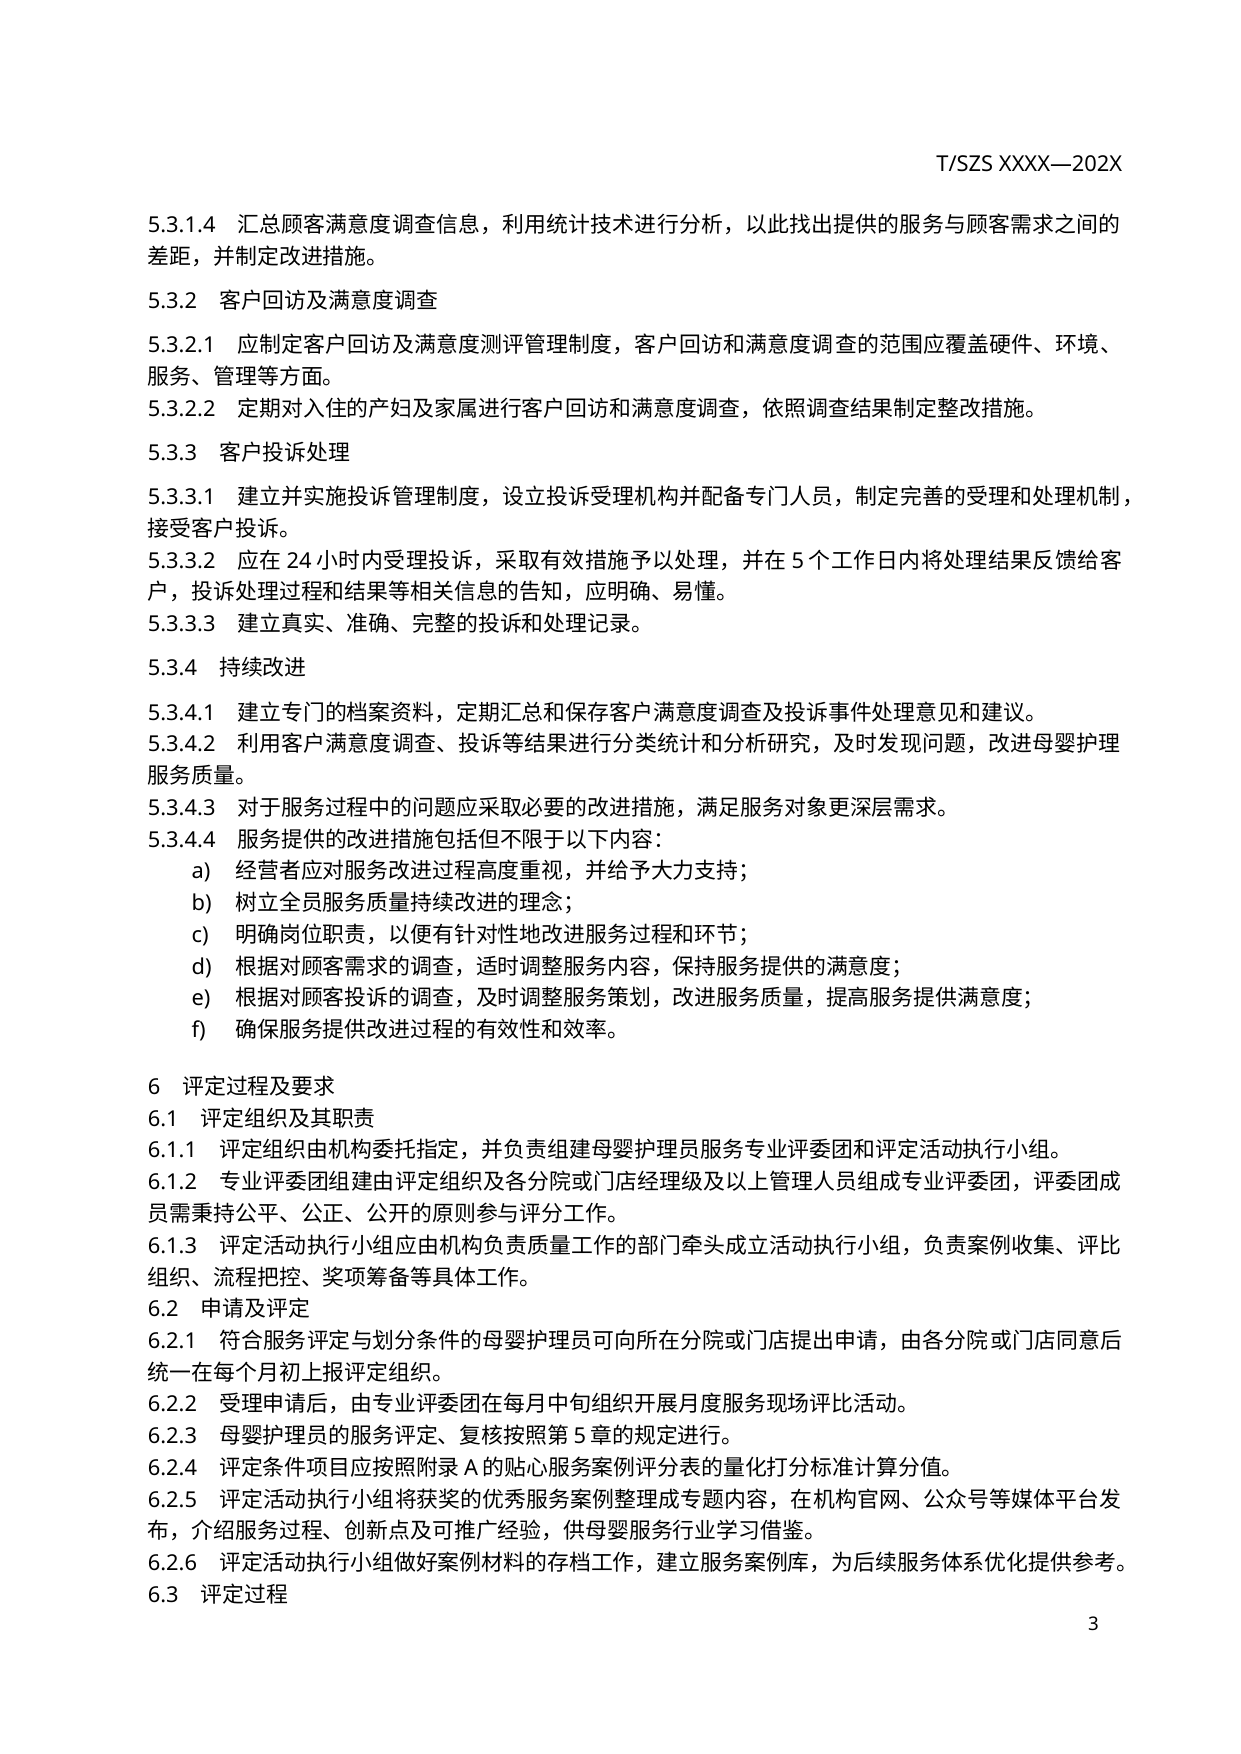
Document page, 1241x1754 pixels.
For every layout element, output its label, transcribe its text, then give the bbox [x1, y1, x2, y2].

text 持续改进 [148, 650, 1122, 682]
list 汇总顾客满意度调查信息，利用统计技术进行分析，以此找出提供的服务与顾客需求之间的差距，并制定改进措施。 [148, 207, 1122, 270]
list 评定活动执行小组将获奖的优秀服务案例整理成专题内容，在机构官网、公众号等媒体平台发布，介绍服务过程、创新点及可推广经验，供母婴服务行业学习借鉴。 [148, 1482, 1122, 1545]
list 申请及评定 [148, 1291, 1122, 1323]
list 评定组织由机构委托指定，并负责组建母婴护理员服务专业评委团和评定活动执行小组。 [148, 1132, 1122, 1164]
list 应在24小时内受理投诉，采取有效措施予以处理，并在5个工作日内将处理结果反馈给客户，投诉处理过程和结果等相关信息的告知，应明确、易懂。 [148, 543, 1122, 606]
text 客户投诉处理 [148, 435, 1122, 467]
list 受理申请后，由专业评委团在每月中旬组织开展月度服务现场评比活动。 [148, 1386, 1122, 1418]
list 对于服务过程中的问题应采取必要的改进措施，满足服务对象更深层需求。 [148, 790, 1122, 822]
list 专业评委团组建由评定组织及各分院或门店经理级及以上管理人员组成专业评委团，评委团成员需秉持公平、公正、公开的原则参与评分工作。 [148, 1164, 1122, 1228]
list 评定过程 [148, 1577, 1122, 1609]
text 客户回访及满意度调查 [148, 283, 1122, 315]
list 评定活动执行小组做好案例材料的存档工作，建立服务案例库，为后续服务体系优化提供参考。 [148, 1545, 1122, 1577]
list 评定组织及其职责 [148, 1101, 1122, 1132]
list 符合服务评定与划分条件的母婴护理员可向所在分院或门店提出申请，由各分院或门店同意后统一在每个月初上报评定组织。 [148, 1323, 1122, 1386]
list 定期对入住的产妇及家属进行客户回访和满意度调查，依照调查结果制定整改措施。 [148, 391, 1122, 422]
list 评定过程及要求 [148, 1069, 1122, 1101]
text a) 经营者应对服务改进过程高度重视，并给予大力支持； [148, 853, 1122, 885]
text f) 确保服务提供改进过程的有效性和效率。 [148, 1012, 1122, 1044]
list 建立专门的档案资料，定期汇总和保存客户满意度调查及投诉事件处理意见和建议。 [148, 694, 1122, 726]
text e) 根据对顾客投诉的调查，及时调整服务策划，改进服务质量，提高服务提供满意度； [148, 980, 1122, 1012]
list 应制定客户回访及满意度测评管理制度，客户回访和满意度调查的范围应覆盖硬件、环境、服务、管理等方面。 [148, 327, 1122, 391]
list 建立并实施投诉管理制度，设立投诉受理机构并配备专门人员，制定完善的受理和处理机制，接受客户投诉。 [148, 479, 1122, 543]
text d) 根据对顾客需求的调查，适时调整服务内容，保持服务提供的满意度； [148, 949, 1122, 980]
list 服务提供的改进措施包括但不限于以下内容： [148, 822, 1122, 853]
list 评定活动执行小组应由机构负责质量工作的部门牵头成立活动执行小组，负责案例收集、评比组织、流程把控、奖项筹备等具体工作。 [148, 1228, 1122, 1291]
list 建立真实、准确、完整的投诉和处理记录。 [148, 606, 1122, 638]
list 利用客户满意度调查、投诉等结果进行分类统计和分析研究，及时发现问题，改进母婴护理服务质量。 [148, 726, 1122, 790]
text b) 树立全员服务质量持续改进的理念； [148, 885, 1122, 917]
list 母婴护理员的服务评定、复核按照第5章的规定进行。 [148, 1418, 1122, 1450]
list 评定条件项目应按照附录A的贴心服务案例评分表的量化打分标准计算分值。 [148, 1450, 1122, 1482]
text c) 明确岗位职责，以便有针对性地改进服务过程和环节； [148, 917, 1122, 949]
